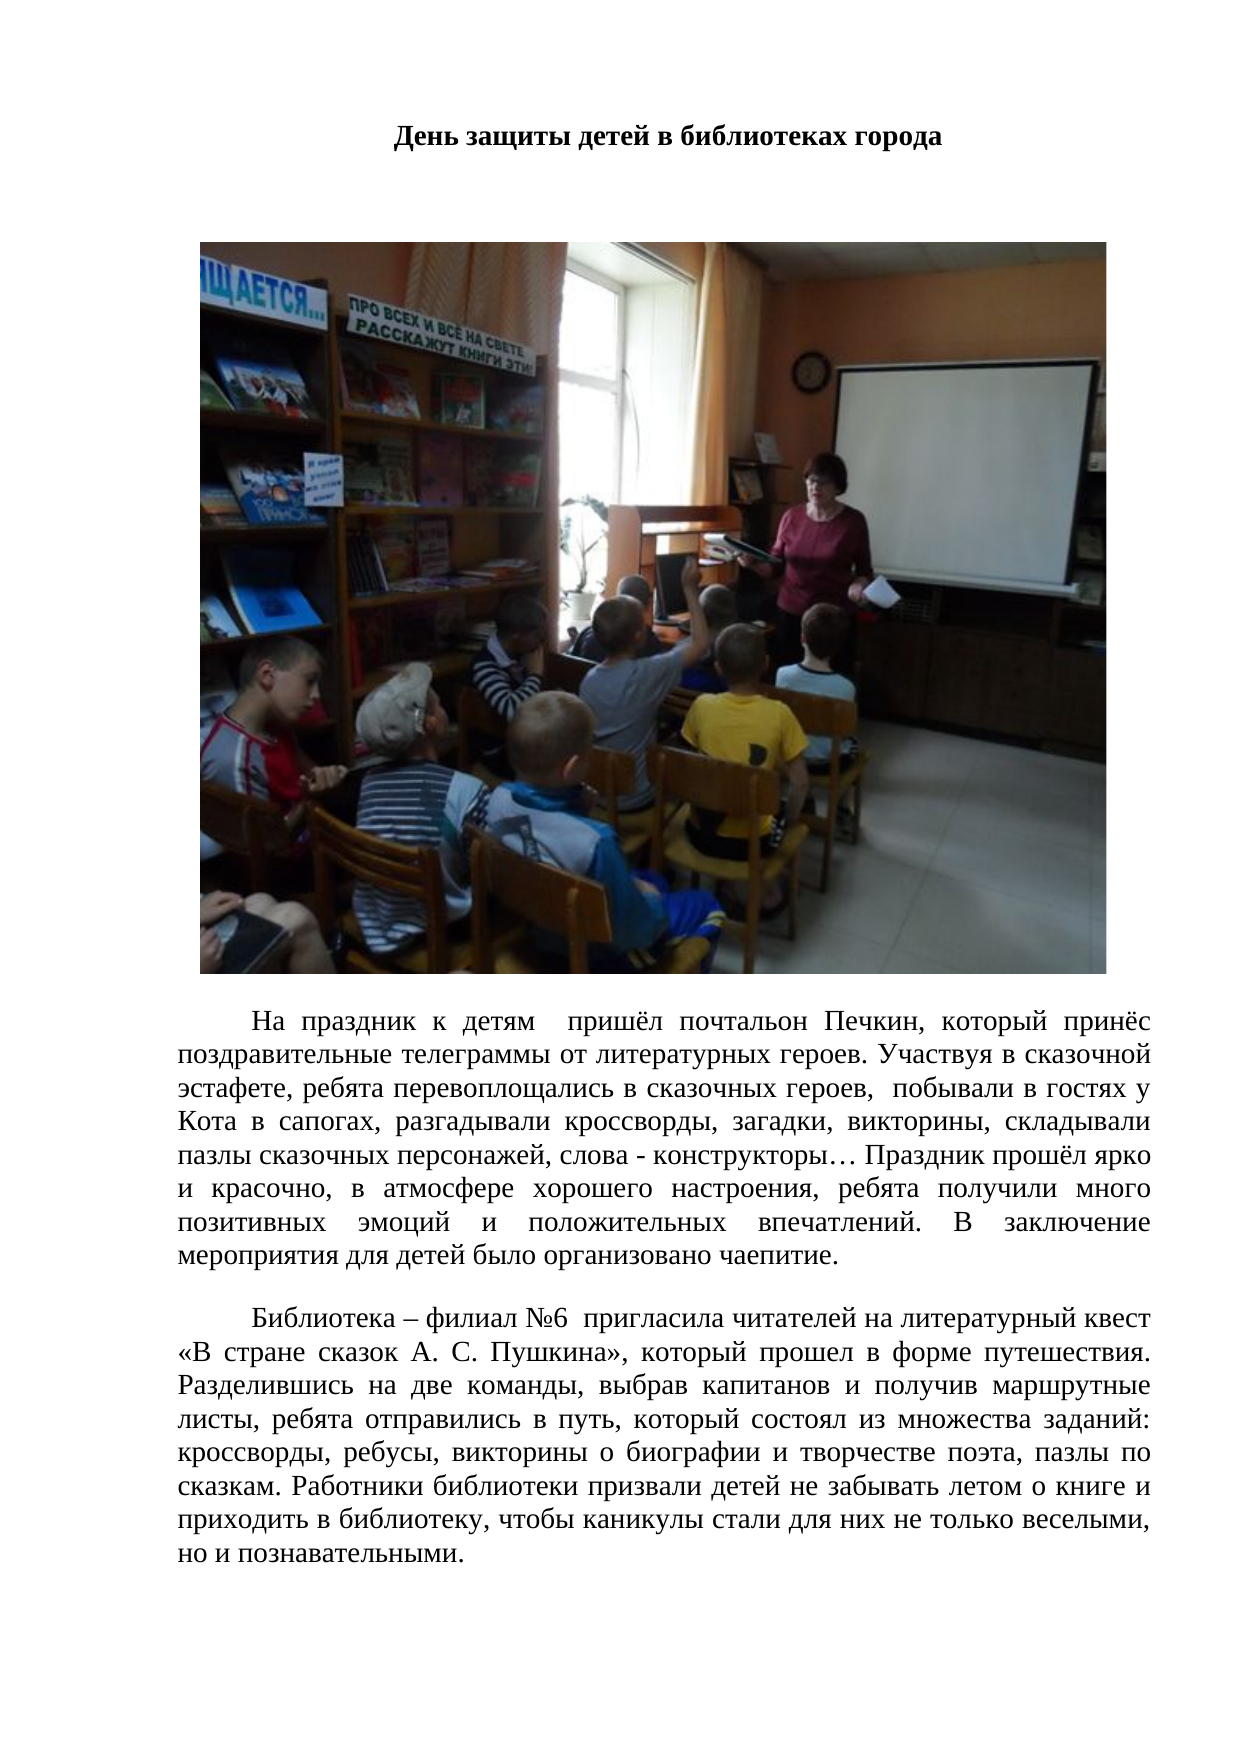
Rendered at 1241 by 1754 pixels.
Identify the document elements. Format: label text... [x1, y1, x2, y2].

text Библиотека – филиал №6 пригласила читателей на литературный квест «В стране сказок А. С. Пушкина», который прошел в форме путешествия. Разделившись на две команды, выбрав капитанов и получив маршрутные листы, ребята отправились в путь, который состоял из множества заданий: кроссворды, ребусы, викторины о биографии и творчестве поэта, пазлы по сказкам. Работники библиотеки призвали детей не забывать летом о книге и приходить в библиотеку, чтобы каникулы стали для них не только веселыми, но и познавательными. [177, 1300, 1152, 1568]
text День защиты детей в библиотеках города [177, 118, 1152, 152]
picture [200, 242, 1107, 974]
